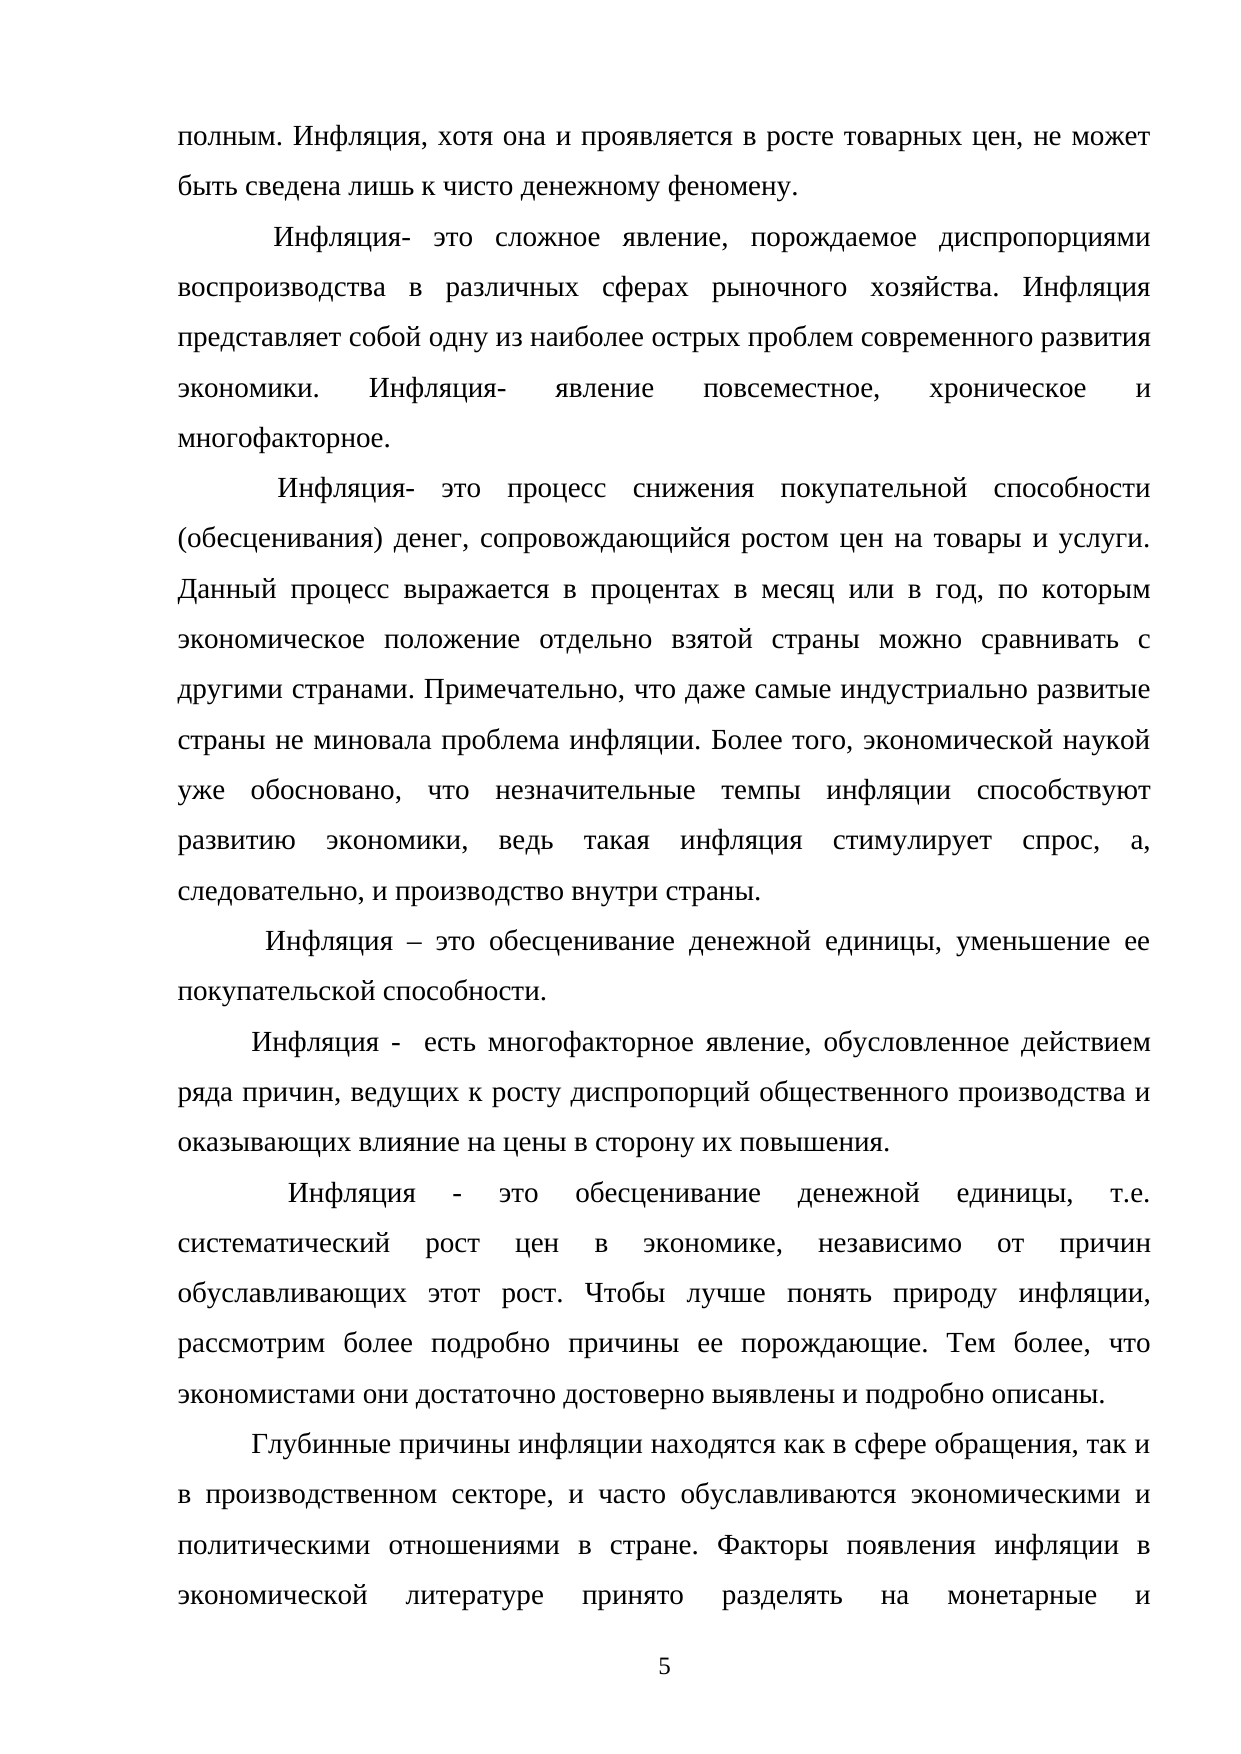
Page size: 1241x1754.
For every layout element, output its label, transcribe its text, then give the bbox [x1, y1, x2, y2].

text Инфляция- это сложное явление, порождаемое диспропорциями воспроизводства в различных сферах рыночного хозяйства. Инфляция представляет собой одну из наиболее острых проблем современного развития экономики. Инфляция- явление повсеместное, хроническое и многофакторное. [177, 219, 1152, 453]
text Инфляция – это обесценивание денежной единицы, уменьшение ее покупательской способности. [177, 923, 1152, 1007]
text Инфляция - есть многофакторное явление, обусловленное действием ряда причин, ведущих к росту диспропорций общественного производства и оказывающих влияние на цены в сторону их повышения. [177, 1024, 1152, 1158]
text Инфляция- это процесс снижения покупательной способности (обесценивания) денег, сопровождающийся ростом цен на товары и услуги. Данный процесс выражается в процентах в месяц или в год, по которым экономическое положение отдельно взятой страны можно сравнивать с другими странами. Примечательно, что даже самые индустриально развитые страны не миновала проблема инфляции. Более того, экономической наукой уже обосновано, что незначительные темпы инфляции способствуют развитию экономики, ведь такая инфляция стимулирует спрос, а, следовательно, и производство внутри страны. [177, 470, 1152, 906]
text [177, 1426, 1152, 1611]
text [177, 118, 1152, 202]
text Инфляция - это обесценивание денежной единицы, т.е. систематический рост цен в экономике, независимо от причин обуславливающих этот рост. Чтобы лучше понять природу инфляции, рассмотрим более подробно причины ее порождающие. Тем более, что экономистами они достаточно достоверно выявлены и подробно описаны. [177, 1175, 1152, 1409]
